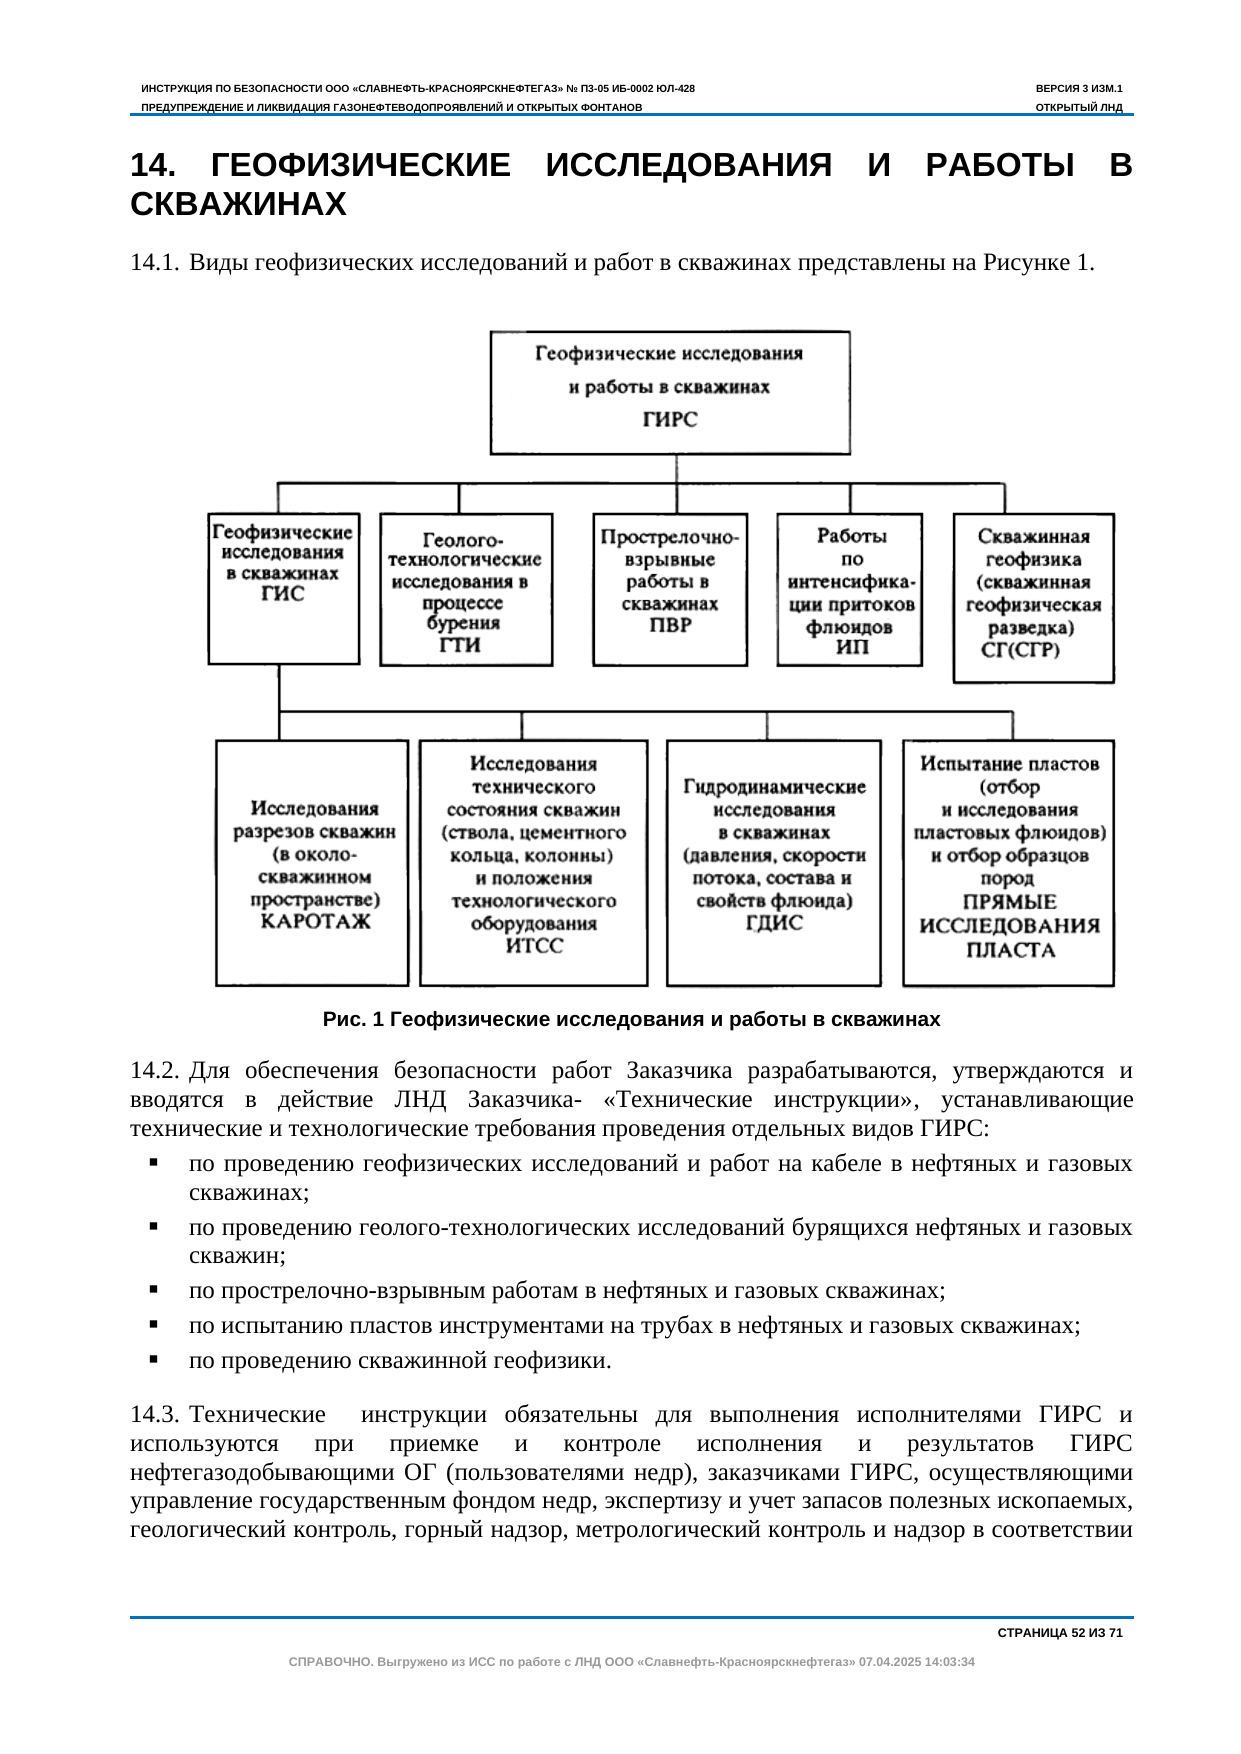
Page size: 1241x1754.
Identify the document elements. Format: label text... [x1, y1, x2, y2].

list по прострелочно-взрывным работам в нефтяных и газовых скважинах; [148, 1275, 1134, 1304]
list по проведению геолого-технологических исследований бурящихся нефтяных и газовых скважин; [148, 1212, 1134, 1269]
list по проведению скважинной геофизики. [148, 1345, 1134, 1374]
picture [206, 329, 1117, 989]
text 14.2. Для обеспечения безопасности работ Заказчика разрабатываются, утверждаются и вводятся в действие ЛНД Заказчика- «Технические инструкции», устанавливающие технические и технологические требования проведения отдельных видов ГИРС: [130, 1055, 1134, 1142]
list по проведению геофизических исследований и работ на кабеле в нефтяных и газовых скважинах; [148, 1148, 1134, 1205]
subtitle 14. ГЕОФИЗИЧЕСКИЕ ИССЛЕДОВАНИЯ И РАБОТЫ В СКВАЖИНАХ [130, 145, 1134, 222]
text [130, 1399, 1134, 1543]
list по испытанию пластов инструментами на трубах в нефтяных и газовых скважинах; [148, 1310, 1134, 1339]
text 14.1. Виды геофизических исследований и работ в скважинах представлены на Рисунке 1. [130, 247, 1134, 276]
